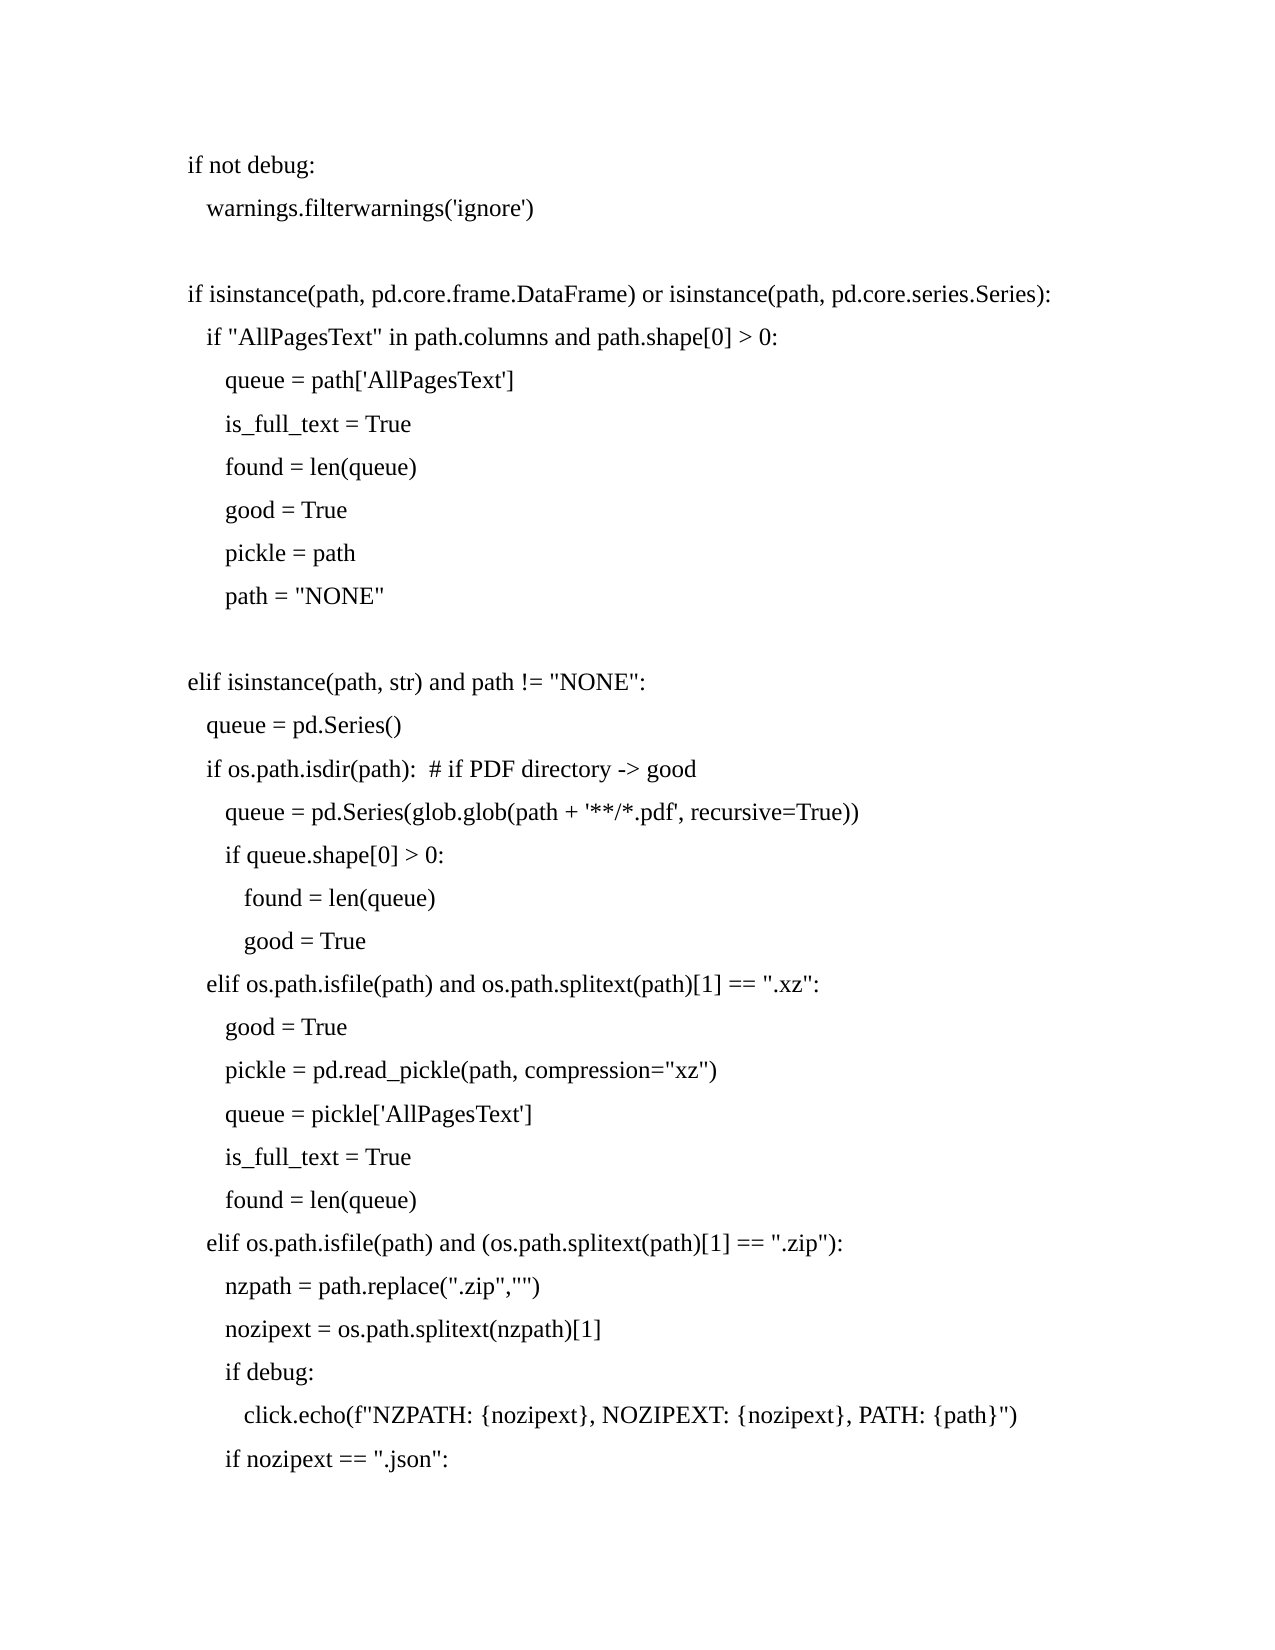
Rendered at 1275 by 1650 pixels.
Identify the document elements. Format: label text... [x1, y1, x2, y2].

text if queue.shape[0] > 0: [150, 840, 1125, 869]
text good = True [150, 1012, 1125, 1041]
text nozipext = os.path.splitext(nzpath)[1] [150, 1314, 1125, 1343]
text pickle = path [150, 538, 1125, 567]
text if isinstance(path, pd.core.frame.DataFrame) or isinstance(path, pd.core.series.Series): [150, 279, 1125, 308]
text queue = pd.Series() [150, 711, 1125, 739]
text click.echo(f"NZPATH: {nozipext}, NOZIPEXT: {nozipext}, PATH: {path}") [150, 1401, 1125, 1429]
text good = True [150, 926, 1125, 955]
text found = len(queue) [150, 452, 1125, 481]
text pickle = pd.read_pickle(path, compression="xz") [150, 1056, 1125, 1084]
text elif os.path.isfile(path) and (os.path.splitext(path)[1] == ".zip"): [150, 1228, 1125, 1257]
text nzpath = path.replace(".zip","") [150, 1271, 1125, 1300]
text warnings.filterwarnings('ignore') [150, 193, 1125, 222]
text queue = pd.Series(glob.glob(path + '**/*.pdf', recursive=True)) [150, 797, 1125, 826]
text elif os.path.isfile(path) and os.path.splitext(path)[1] == ".xz": [150, 969, 1125, 998]
text if os.path.isdir(path): # if PDF directory -> good [150, 754, 1125, 782]
text path = "NONE" [150, 581, 1125, 610]
text if nozipext == ".json": [150, 1444, 1125, 1472]
text is_full_text = True [150, 409, 1125, 437]
text good = True [150, 495, 1125, 524]
text if "AllPagesText" in path.columns and path.shape[0] > 0: [150, 322, 1125, 351]
text queue = pickle['AllPagesText'] [150, 1099, 1125, 1127]
text is_full_text = True [150, 1142, 1125, 1171]
text queue = path['AllPagesText'] [150, 366, 1125, 394]
text if not debug: [150, 150, 1125, 179]
text elif isinstance(path, str) and path != "NONE": [150, 667, 1125, 696]
text found = len(queue) [150, 1185, 1125, 1214]
text if debug: [150, 1357, 1125, 1386]
text found = len(queue) [150, 883, 1125, 912]
